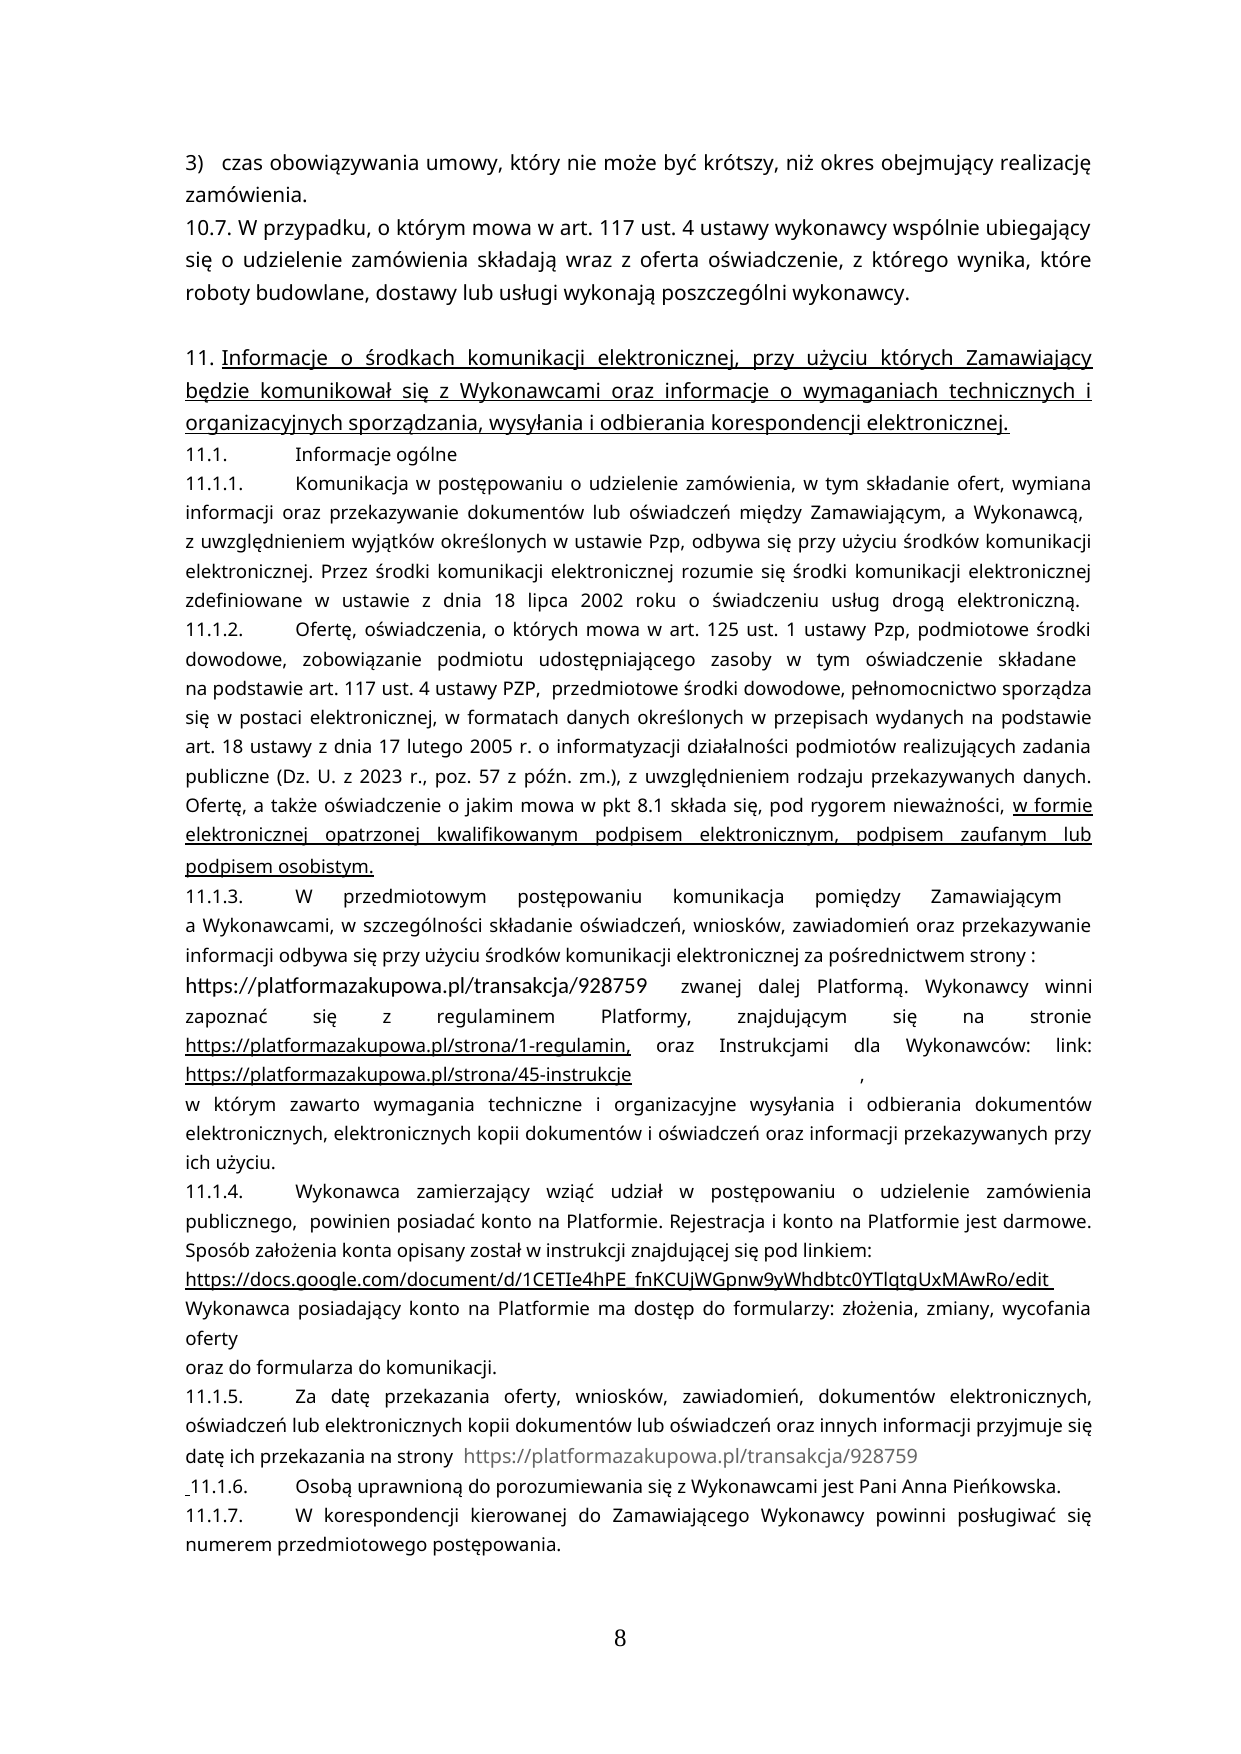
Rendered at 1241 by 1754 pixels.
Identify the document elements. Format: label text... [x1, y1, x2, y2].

text 11.1.5. Za datę przekazania oferty, wniosków, zawiadomień, dokumentów elektronicznych, oświadczeń lub elektronicznych kopii dokumentów lub oświadczeń oraz innych informacji przyjmuje się datę ich przekazania na strony https://platformazakupowa.pl/transakcja/928759 [185, 1383, 1093, 1469]
text https://platformazakupowa.pl/transakcja/928759 zwanej dalej Platformą. Wykonawcy winni zapoznać się z regulaminem Platformy, znajdującym się na stronie https://platformazakupowa.pl/strona/1-regulamin, oraz Instrukcjami dla Wykonawców: link: https://platformazakupowa.pl/strona/45-instrukcje , w którym zawarto wymagania techniczne i organizacyjne wysyłania i odbierania dokumentów elektronicznych, elektronicznych kopii dokumentów i oświadczeń oraz informacji przekazywanych przy ich użyciu. [185, 971, 1093, 1175]
text 11.1.1. Komunikacja w postępowaniu o udzielenie zamówienia, w tym składanie ofert, wymiana informacji oraz przekazywanie dokumentów lub oświadczeń między Zamawiającym, a Wykonawcą, z uwzględnieniem wyjątków określonych w ustawie Pzp, odbywa się przy użyciu środków komunikacji elektronicznej. Przez środki komunikacji elektronicznej rozumie się środki komunikacji elektronicznej zdefiniowane w ustawie z dnia 18 lipca 2002 roku o świadczeniu usług drogą elektroniczną. 11.1.2. Ofertę, oświadczenia, o których mowa w art. 125 ust. 1 ustawy Pzp, podmiotowe środki dowodowe, zobowiązanie podmiotu udostępniającego zasoby w tym oświadczenie składane na podstawie art. 117 ust. 4 ustawy PZP, przedmiotowe środki dowodowe, pełnomocnictwo sporządza się w postaci elektronicznej, w formatach danych określonych w przepisach wydanych na podstawie art. 18 ustawy z dnia 17 lutego 2005 r. o informatyzacji działalności podmiotów realizujących zadania publiczne (Dz. U. z 2023 r., poz. 57 z późn. zm.), z uwzględnieniem rodzaju przekazywanych danych. Ofertę, a także oświadczenie o jakim mowa w pkt 8.1 składa się, pod rygorem nieważności, w formie elektronicznej opatrzonej kwalifikowanym podpisem elektronicznym, podpisem zaufanym lub podpisem osobistym. [185, 470, 1093, 879]
text 11.1.4. Wykonawca zamierzający wziąć udział w postępowaniu o udzielenie zamówienia publicznego, powinien posiadać konto na Platformie. Rejestracja i konto na Platformie jest darmowe. Sposób założenia konta opisany został w instrukcji znajdującej się pod linkiem: [185, 1179, 1093, 1263]
text 11. Informacje o środkach komunikacji elektronicznej, przy użyciu których Zamawiający będzie komunikował się z Wykonawcami oraz informacje o wymaganiach technicznych i organizacyjnych sporządzania, wysyłania i odbierania korespondencji elektronicznej. [185, 343, 1093, 437]
text Wykonawca posiadający konto na Platformie ma dostęp do formularzy: złożenia, zmiany, wycofania oferty oraz do formularza do komunikacji. [185, 1296, 1093, 1380]
text 11.1.6. Osobą uprawnioną do porozumiewania się z Wykonawcami jest Pani Anna Pieńkowska. [185, 1473, 1093, 1498]
text https://docs.google.com/document/d/1CETIe4hPE_fnKCUjWGpnw9yWhdbtc0YTlqtgUxMAwRo/edit [185, 1266, 1093, 1292]
text 11.1.3. W przedmiotowym postępowaniu komunikacja pomiędzy Zamawiającym a Wykonawcami, w szczególności składanie oświadczeń, wniosków, zawiadomień oraz przekazywanie informacji odbywa się przy użyciu środków komunikacji elektronicznej za pośrednictwem strony : [185, 883, 1093, 967]
text 3) czas obowiązywania umowy, który nie może być krótszy, niż okres obejmujący realizację zamówienia. [185, 148, 1093, 209]
text 11.1. Informacje ogólne [185, 441, 1093, 467]
text 10.7. W przypadku, o którym mowa w art. 117 ust. 4 ustawy wykonawcy wspólnie ubiegający się o udzielenie zamówienia składają wraz z oferta oświadczenie, z którego wynika, które roboty budowlane, dostawy lub usługi wykonają poszczególni wykonawcy. [185, 213, 1093, 306]
text 11.1.7. W korespondencji kierowanej do Zamawiającego Wykonawcy powinni posługiwać się numerem przedmiotowego postępowania. [185, 1502, 1093, 1557]
